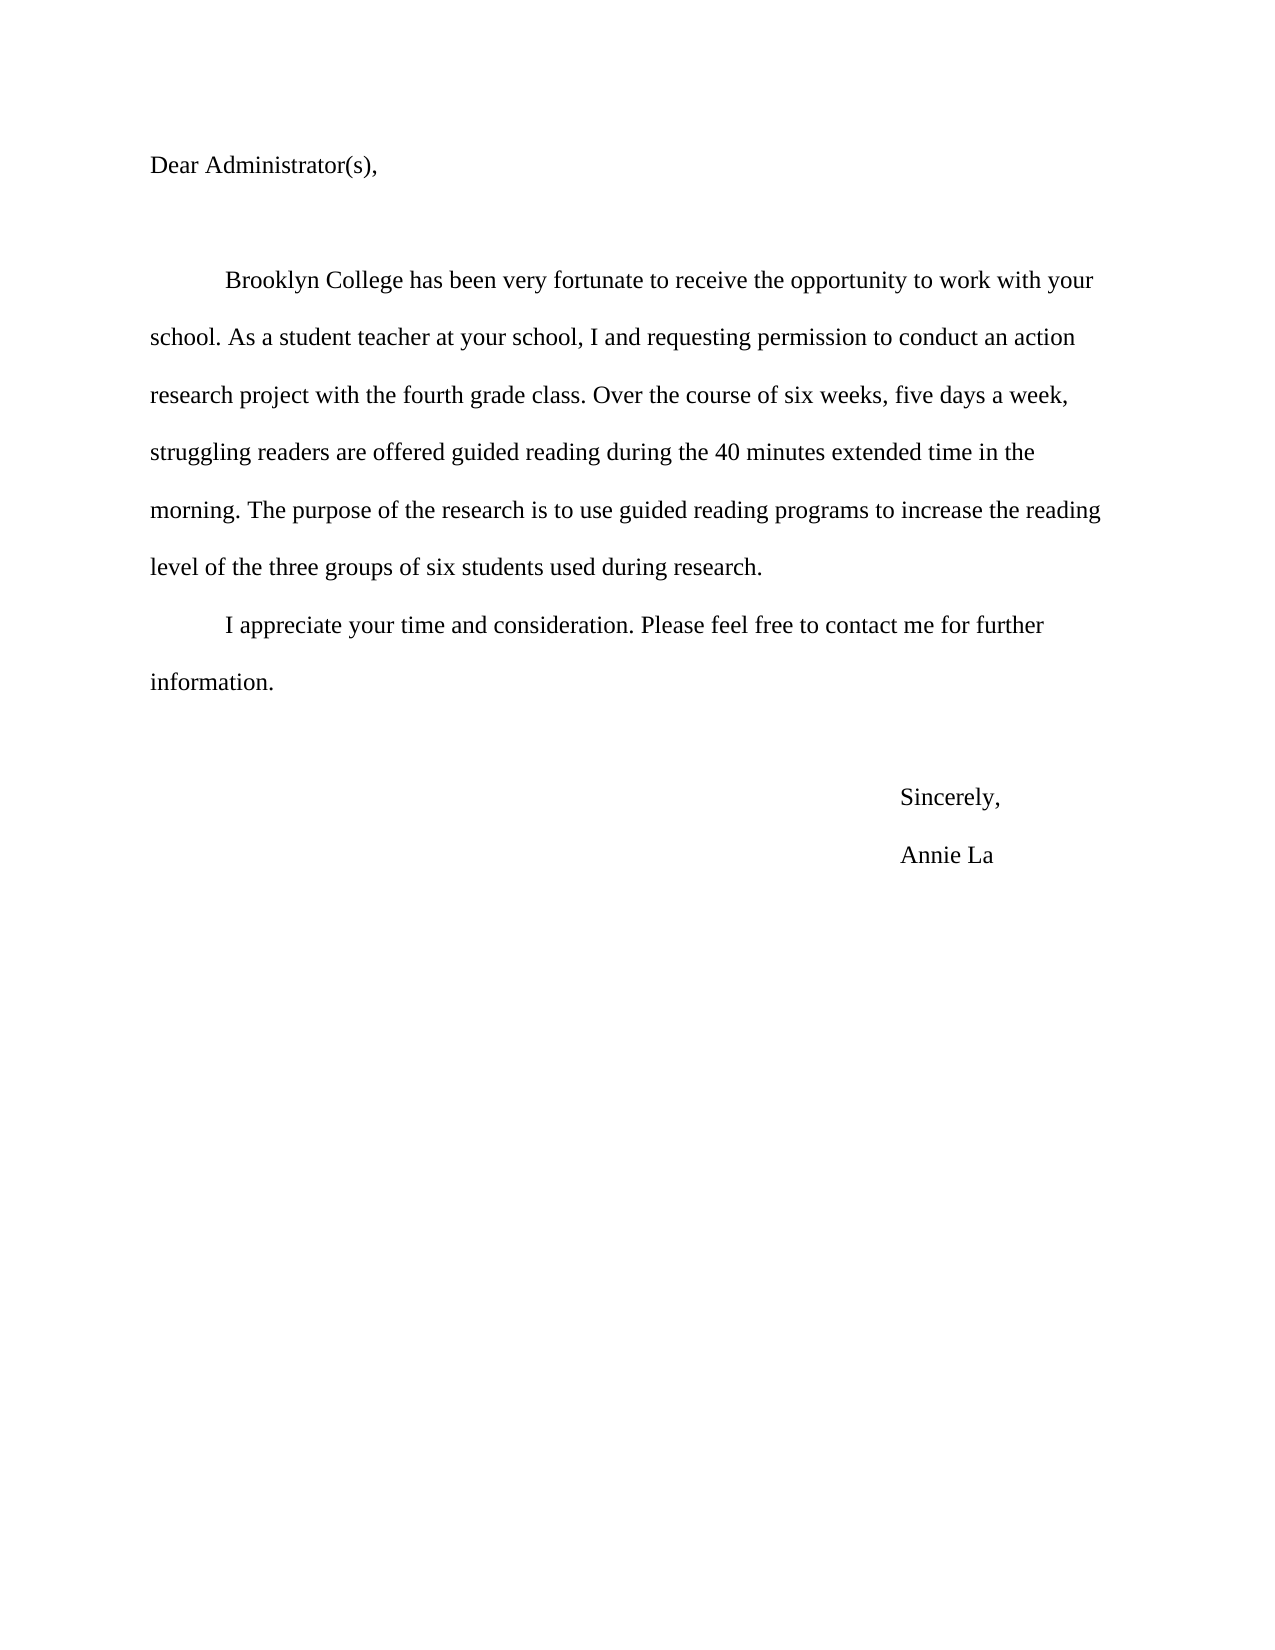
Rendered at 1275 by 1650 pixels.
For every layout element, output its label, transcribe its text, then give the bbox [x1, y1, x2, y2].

text I appreciate your time and consideration. Please feel free to contact me for further information. [150, 610, 1125, 696]
text Annie La [825, 840, 1125, 869]
text Sincerely, [825, 782, 1125, 811]
text Dear Administrator(s), [150, 150, 1125, 179]
text Brooklyn College has been very fortunate to receive the opportunity to work with your school. As a student teacher at your school, I and requesting permission to conduct an action research project with the fourth grade class. Over the course of six weeks, five days a week, struggling readers are offered guided reading during the 40 minutes extended time in the morning. The purpose of the research is to use guided reading programs to increase the reading level of the three groups of six students used during research. [150, 265, 1125, 581]
